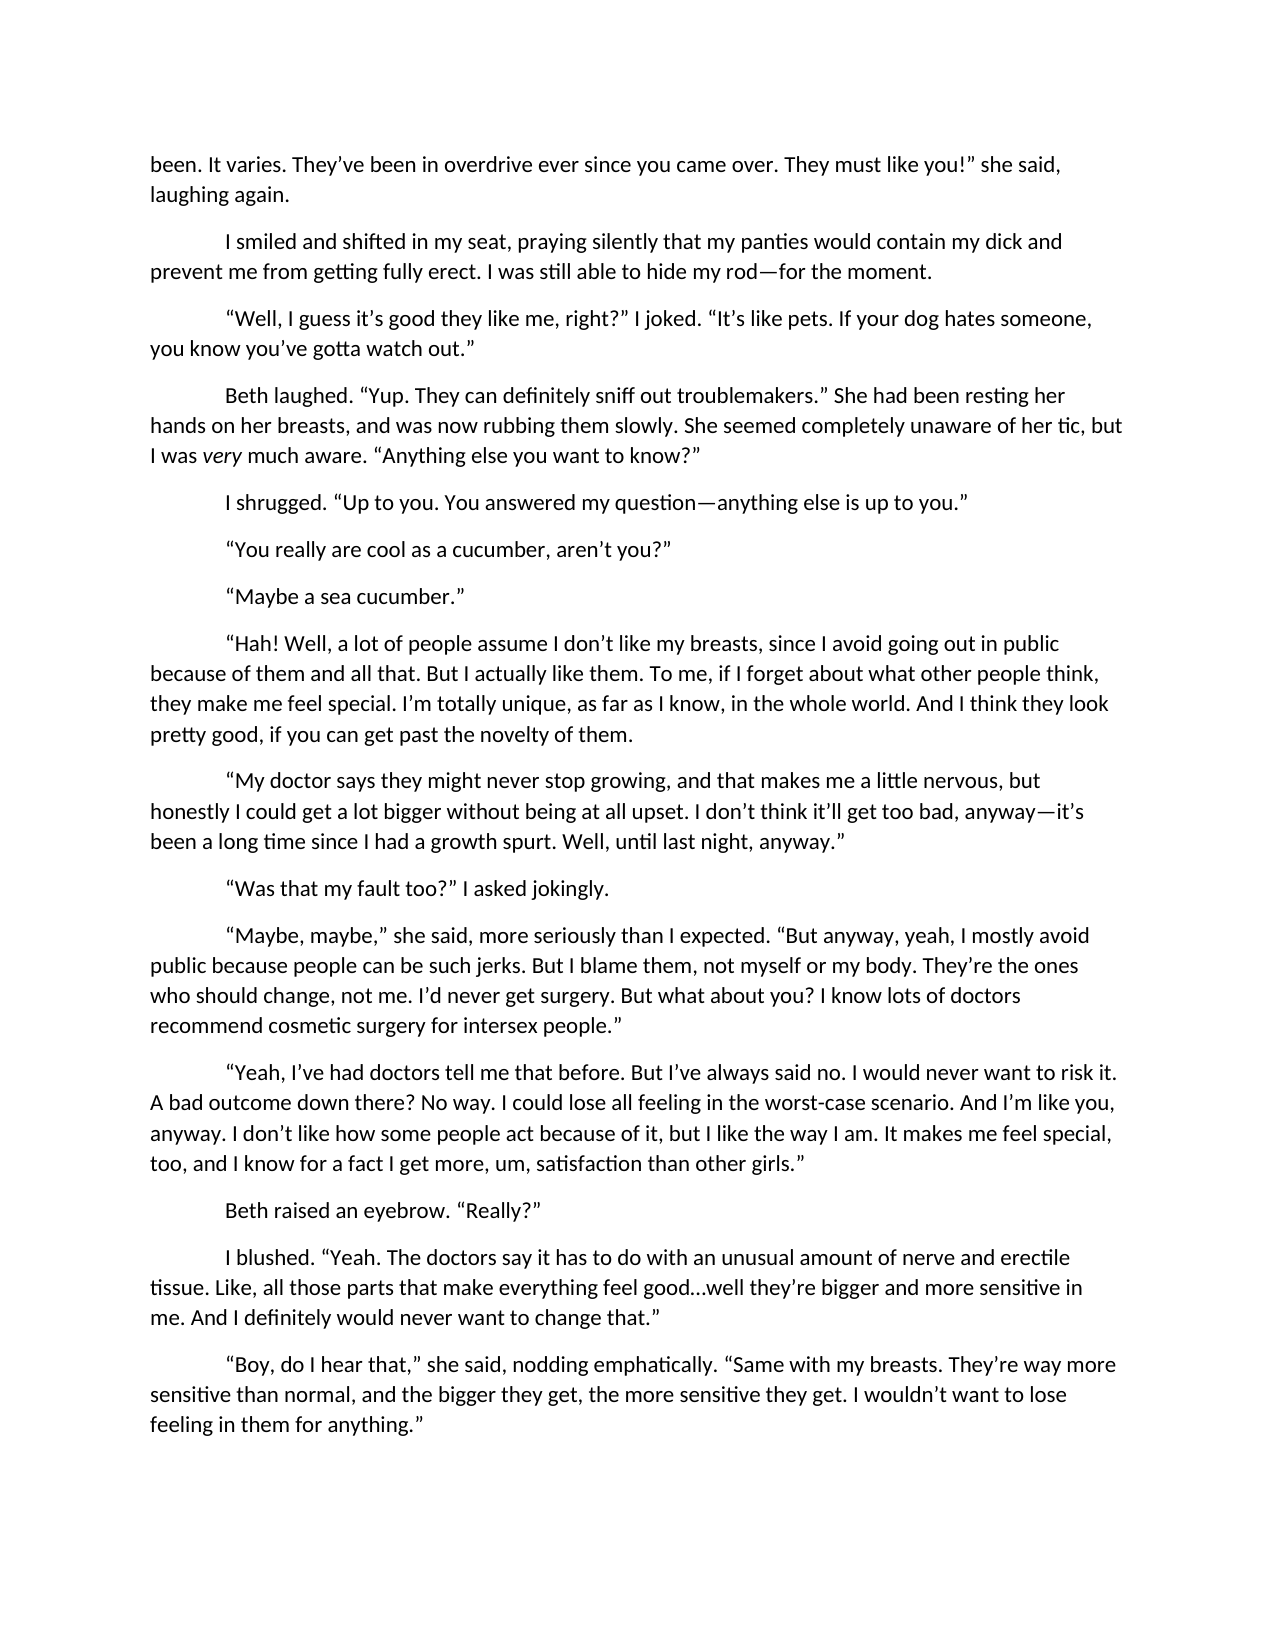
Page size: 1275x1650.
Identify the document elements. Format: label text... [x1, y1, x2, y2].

text “Hah! Well, a lot of people assume I don’t like my breasts, since I avoid going out in public because of them and all that. But I actually like them. To me, if I forget about what other people think, they make me feel special. I’m totally unique, as far as I know, in the whole world. And I think they look pretty good, if you can get past the novelty of them. [150, 629, 1125, 748]
text “Was that my fault too?” I asked jokingly. [150, 874, 1125, 902]
text Beth laughed. “Yup. They can definitely sniff out troublemakers.” She had been resting her hands on her breasts, and was now rubbing them slowly. She seemed completely unaware of her tic, but I was very much aware. “Anything else you want to know?” [150, 381, 1125, 470]
text Beth raised an eyebrow. “Really?” [150, 1196, 1125, 1224]
text “Well, I guess it’s good they like me, right?” I joked. “It’s like pets. If your dog hates someone, you know you’ve gotta watch out.” [150, 304, 1125, 362]
text “Yeah, I’ve had doctors tell me that before. But I’ve always said no. I would never want to risk it. A bad outcome down there? No way. I could lose all feeling in the worst-case scenario. And I’m like you, anyway. I don’t like how some people act because of it, but I like the way I am. It makes me feel special, too, and I know for a fact I get more, um, satisfaction than other girls.” [150, 1058, 1125, 1177]
text “Maybe, maybe,” she said, more seriously than I expected. “But anyway, yeah, I mostly avoid public because people can be such jerks. But I blame them, not myself or my body. They’re the ones who should change, not me. I’d never get surgery. But what about you? I know lots of doctors recommend cosmetic surgery for intersex people.” [150, 921, 1125, 1039]
text “Maybe a sea cucumber.” [150, 582, 1125, 610]
text “Boy, do I hear that,” she said, nodding emphatically. “Same with my breasts. They’re way more sensitive than normal, and the bigger they get, the more sensitive they get. I wouldn’t want to lose feeling in them for anything.” [150, 1350, 1125, 1438]
text I smiled and shifted in my seat, praying silently that my panties would contain my dick and prevent me from getting fully erect. I was still able to hide my rod—for the moment. [150, 227, 1125, 285]
text “My doctor says they might never stop growing, and that makes me a little nervous, but honestly I could get a lot bigger without being at all upset. I don’t think it’ll get too bad, anyway—it’s been a long time since I had a growth spurt. Well, until last night, anyway.” [150, 767, 1125, 855]
text “You really are cool as a cucumber, aren’t you?” [150, 535, 1125, 563]
text I blushed. “Yeah. The doctors say it has to do with an unusual amount of nerve and erectile tissue. Like, all those parts that make everything feel good…well they’re bigger and more sensitive in me. And I definitely would never want to change that.” [150, 1243, 1125, 1331]
text I shrugged. “Up to you. You answered my question—anything else is up to you.” [150, 488, 1125, 517]
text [150, 150, 1125, 208]
